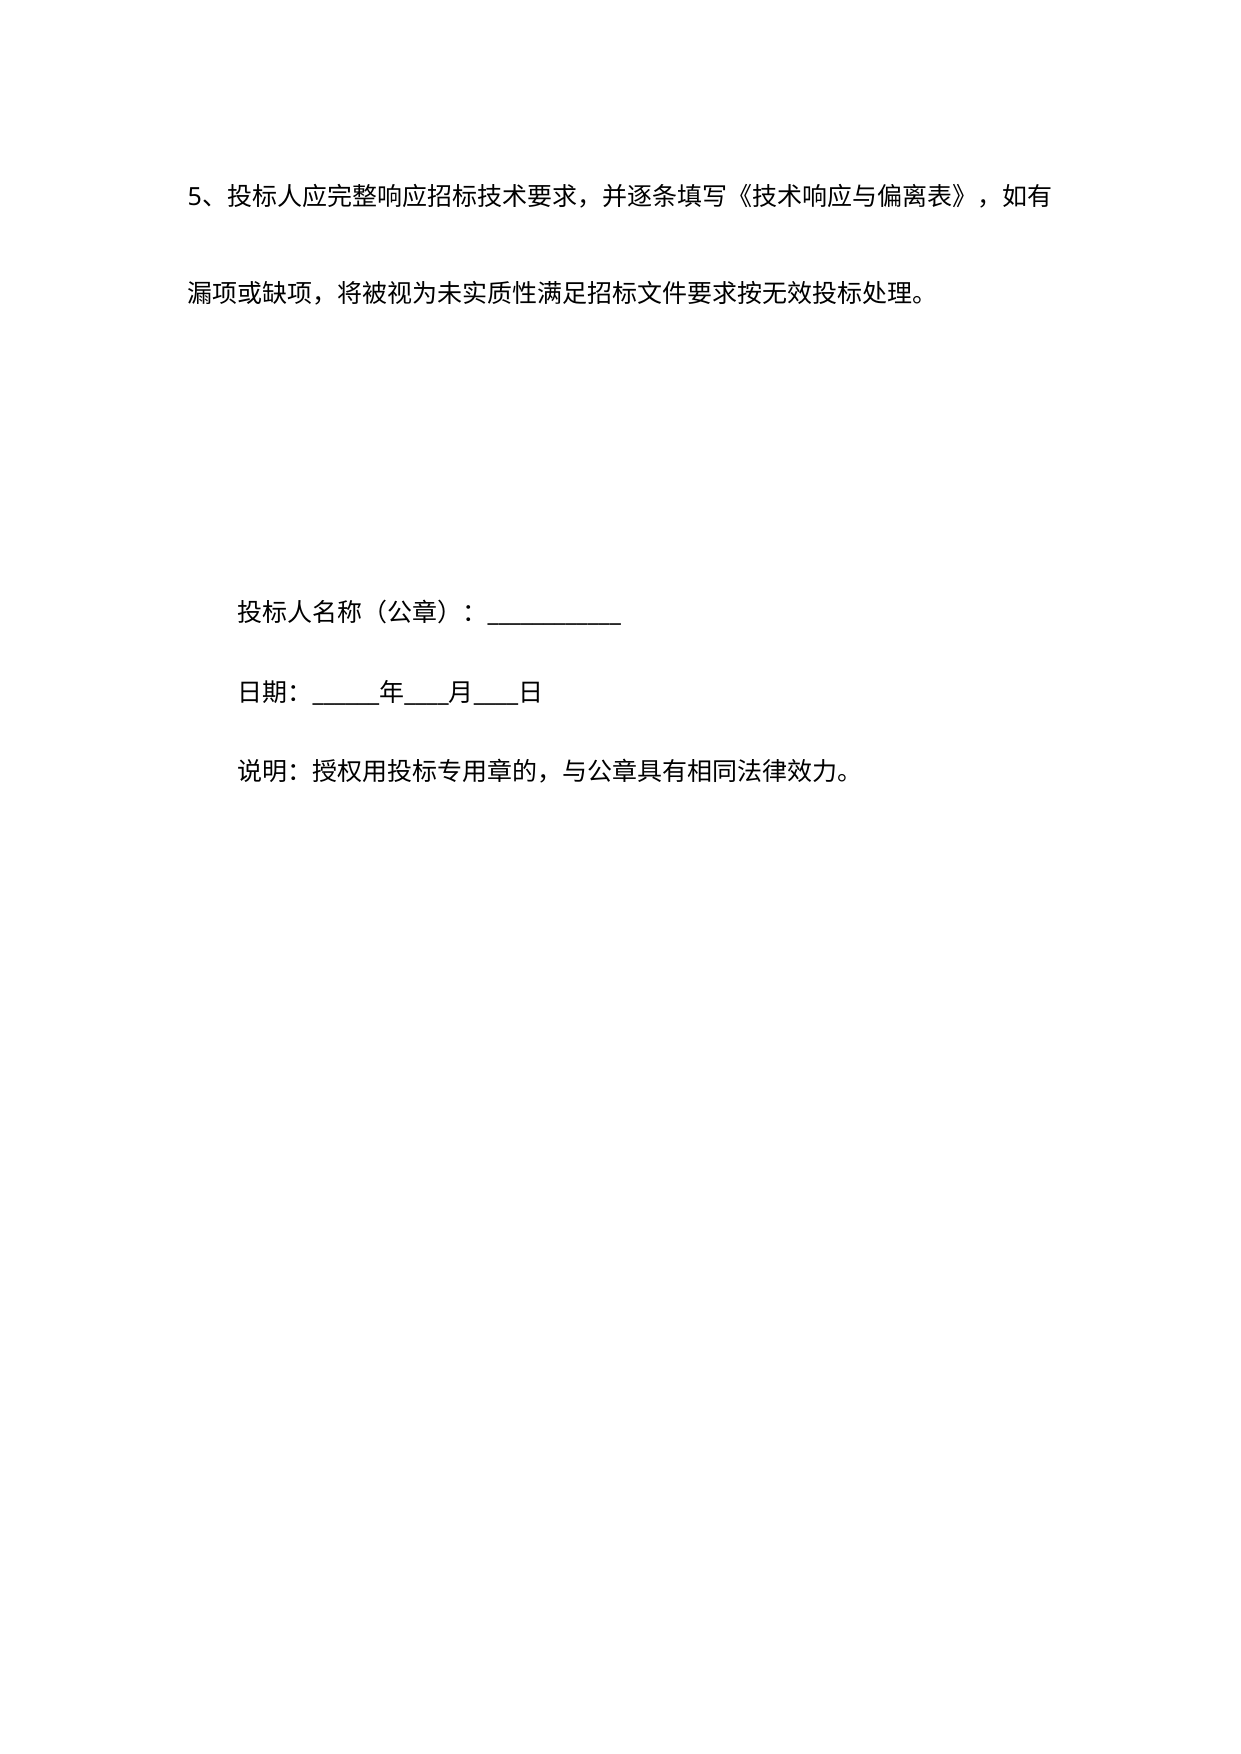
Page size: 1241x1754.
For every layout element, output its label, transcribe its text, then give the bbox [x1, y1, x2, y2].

text 日期：______年____月____日 [187, 658, 1053, 723]
text 说明：授权用投标专用章的，与公章具有相同法律效力。 [187, 737, 1053, 802]
text 投标人名称（公章）：____________ [187, 578, 1053, 643]
text 5、投标人应完整响应招标技术要求，并逐条填写《技术响应与偏离表》，如有漏项或缺项，将被视为未实质性满足招标文件要求按无效投标处理。 [187, 162, 1053, 324]
